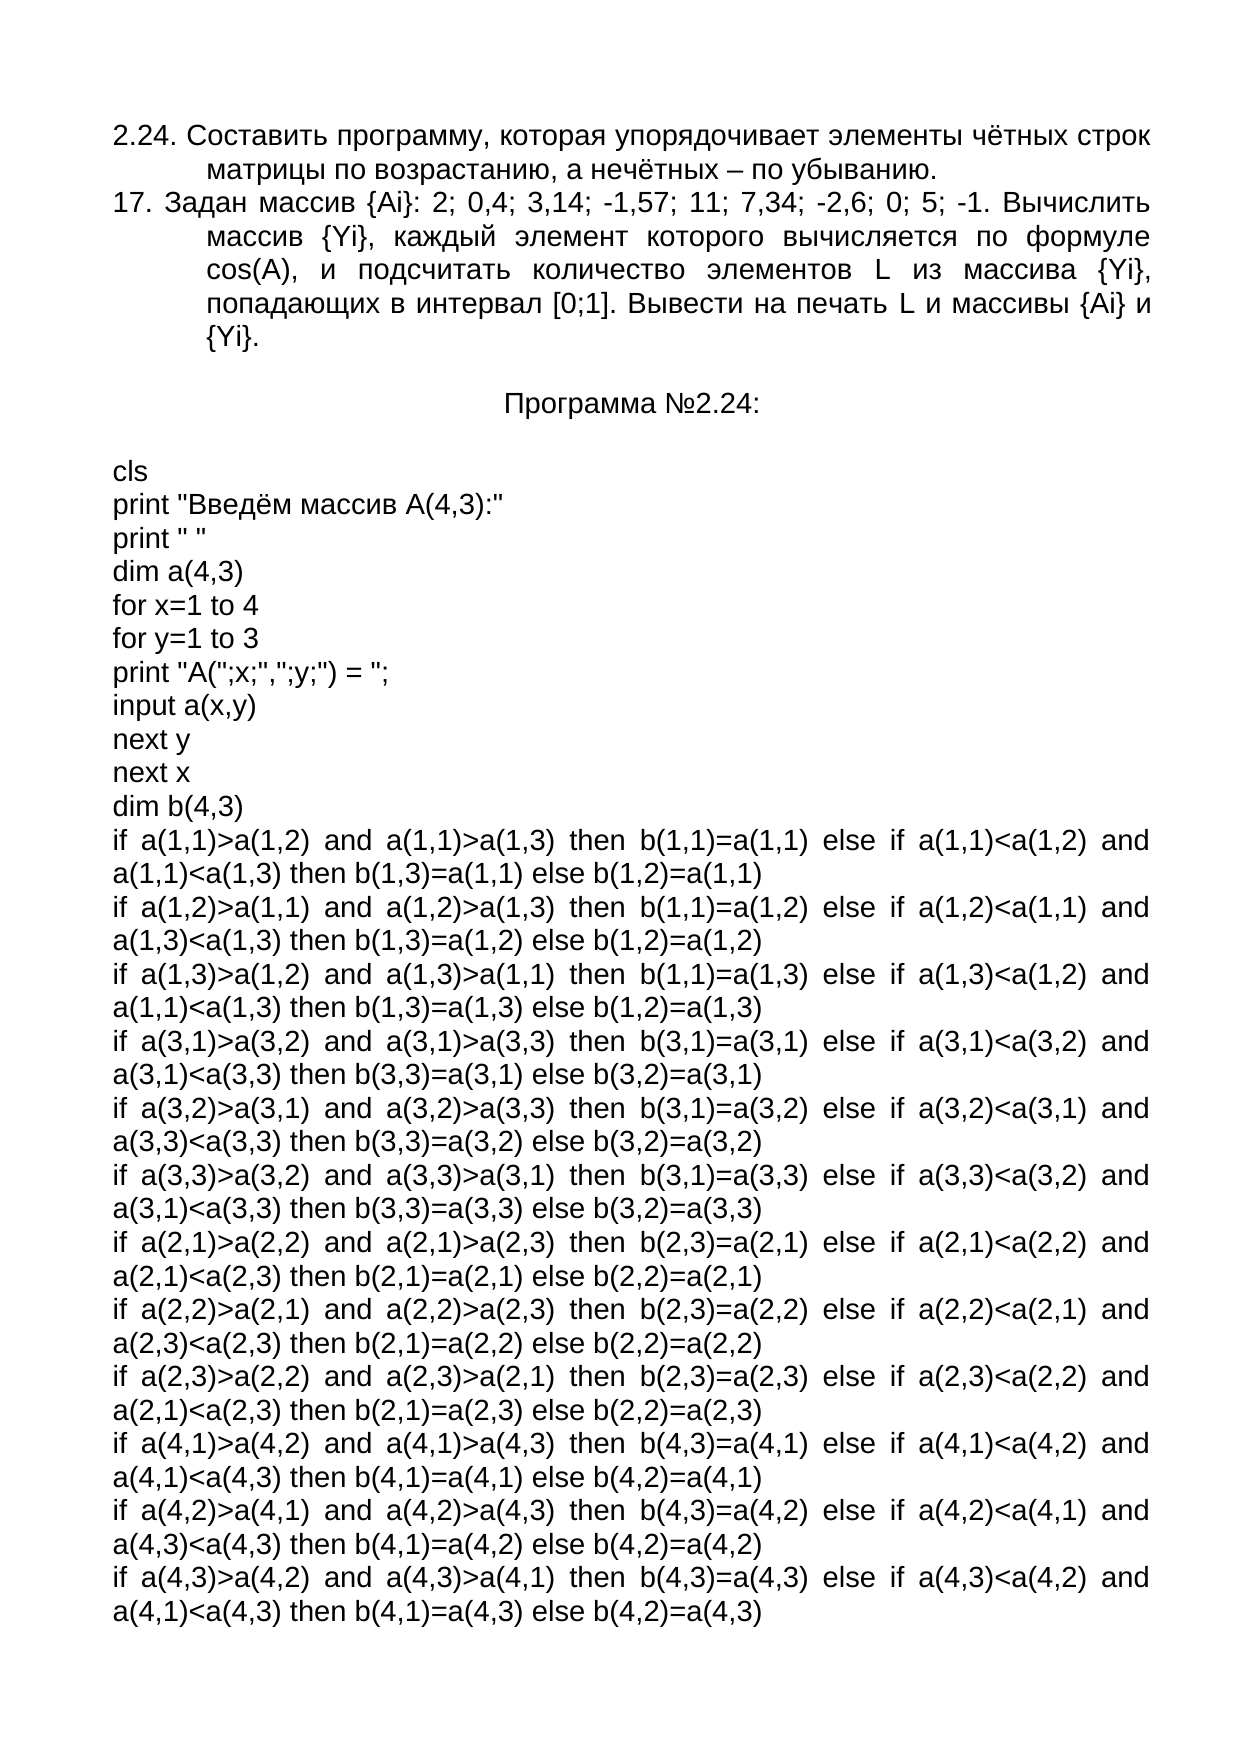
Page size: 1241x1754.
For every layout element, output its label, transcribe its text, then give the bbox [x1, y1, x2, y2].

text if a(4,3)>a(4,2) and a(4,3)>a(4,1) then b(4,3)=a(4,3) else if a(4,3)<a(4,2) and a(4,1)<a(4,3) then b(4,1)=a(4,3) else b(4,2)=a(4,3) [112, 1560, 1152, 1627]
text if a(4,1)>a(4,2) and a(4,1)>a(4,3) then b(4,3)=a(4,1) else if a(4,1)<a(4,2) and a(4,1)<a(4,3) then b(4,1)=a(4,1) else b(4,2)=a(4,1) [112, 1426, 1152, 1493]
text Программа №2.24: [112, 386, 1152, 420]
text for x=1 to 4 [112, 588, 1152, 621]
text dim a(4,3) [112, 554, 1152, 588]
text if a(1,3)>a(1,2) and a(1,3)>a(1,1) then b(1,1)=a(1,3) else if a(1,3)<a(1,2) and a(1,1)<a(1,3) then b(1,3)=a(1,3) else b(1,2)=a(1,3) [112, 957, 1152, 1024]
text 2.24. Составить программу, которая упорядочивает элементы чётных строк матрицы по возрастанию, а нечётных – по убыванию. [112, 118, 1152, 185]
text if a(2,1)>a(2,2) and a(2,1)>a(2,3) then b(2,3)=a(2,1) else if a(2,1)<a(2,2) and a(2,1)<a(2,3) then b(2,1)=a(2,1) else b(2,2)=a(2,1) [112, 1225, 1152, 1292]
text if a(1,2)>a(1,1) and a(1,2)>a(1,3) then b(1,1)=a(1,2) else if a(1,2)<a(1,1) and a(1,3)<a(1,3) then b(1,3)=a(1,2) else b(1,2)=a(1,2) [112, 889, 1152, 957]
text print "A(";x;",";y;") = "; [112, 655, 1152, 688]
text if a(3,2)>a(3,1) and a(3,2)>a(3,3) then b(3,1)=a(3,2) else if a(3,2)<a(3,1) and a(3,3)<a(3,3) then b(3,3)=a(3,2) else b(3,2)=a(3,2) [112, 1091, 1152, 1158]
text print " " [112, 521, 1152, 554]
text for y=1 to 3 [112, 621, 1152, 655]
text if a(2,3)>a(2,2) and a(2,3)>a(2,1) then b(2,3)=a(2,3) else if a(2,3)<a(2,2) and a(2,1)<a(2,3) then b(2,1)=a(2,3) else b(2,2)=a(2,3) [112, 1359, 1152, 1426]
text input a(x,y) [112, 688, 1152, 722]
text cls [112, 453, 1152, 487]
text next y [112, 722, 1152, 755]
text next x [112, 755, 1152, 789]
text 17. Задан массив {Ai}: 2; 0,4; 3,14; -1,57; 11; 7,34; -2,6; 0; 5; -1. Вычислить массив {Yi}, каждый элемент которого вычисляется по формуле cos(A), и подсчитать количество элементов L из массива {Yi}, попадающих в интервал [0;1]. Вывести на печать L и массивы {Ai} и {Yi}. [112, 185, 1152, 353]
text if a(3,3)>a(3,2) and a(3,3)>a(3,1) then b(3,1)=a(3,3) else if a(3,3)<a(3,2) and a(3,1)<a(3,3) then b(3,3)=a(3,3) else b(3,2)=a(3,3) [112, 1158, 1152, 1225]
text print "Введём массив A(4,3):" [112, 487, 1152, 521]
text if a(1,1)>a(1,2) and a(1,1)>a(1,3) then b(1,1)=a(1,1) else if a(1,1)<a(1,2) and a(1,1)<a(1,3) then b(1,3)=a(1,1) else b(1,2)=a(1,1) [112, 822, 1152, 889]
text dim b(4,3) [112, 789, 1152, 822]
text if a(4,2)>a(4,1) and a(4,2)>a(4,3) then b(4,3)=a(4,2) else if a(4,2)<a(4,1) and a(4,3)<a(4,3) then b(4,1)=a(4,2) else b(4,2)=a(4,2) [112, 1493, 1152, 1560]
text if a(3,1)>a(3,2) and a(3,1)>a(3,3) then b(3,1)=a(3,1) else if a(3,1)<a(3,2) and a(3,1)<a(3,3) then b(3,3)=a(3,1) else b(3,2)=a(3,1) [112, 1024, 1152, 1091]
text if a(2,2)>a(2,1) and a(2,2)>a(2,3) then b(2,3)=a(2,2) else if a(2,2)<a(2,1) and a(2,3)<a(2,3) then b(2,1)=a(2,2) else b(2,2)=a(2,2) [112, 1292, 1152, 1359]
